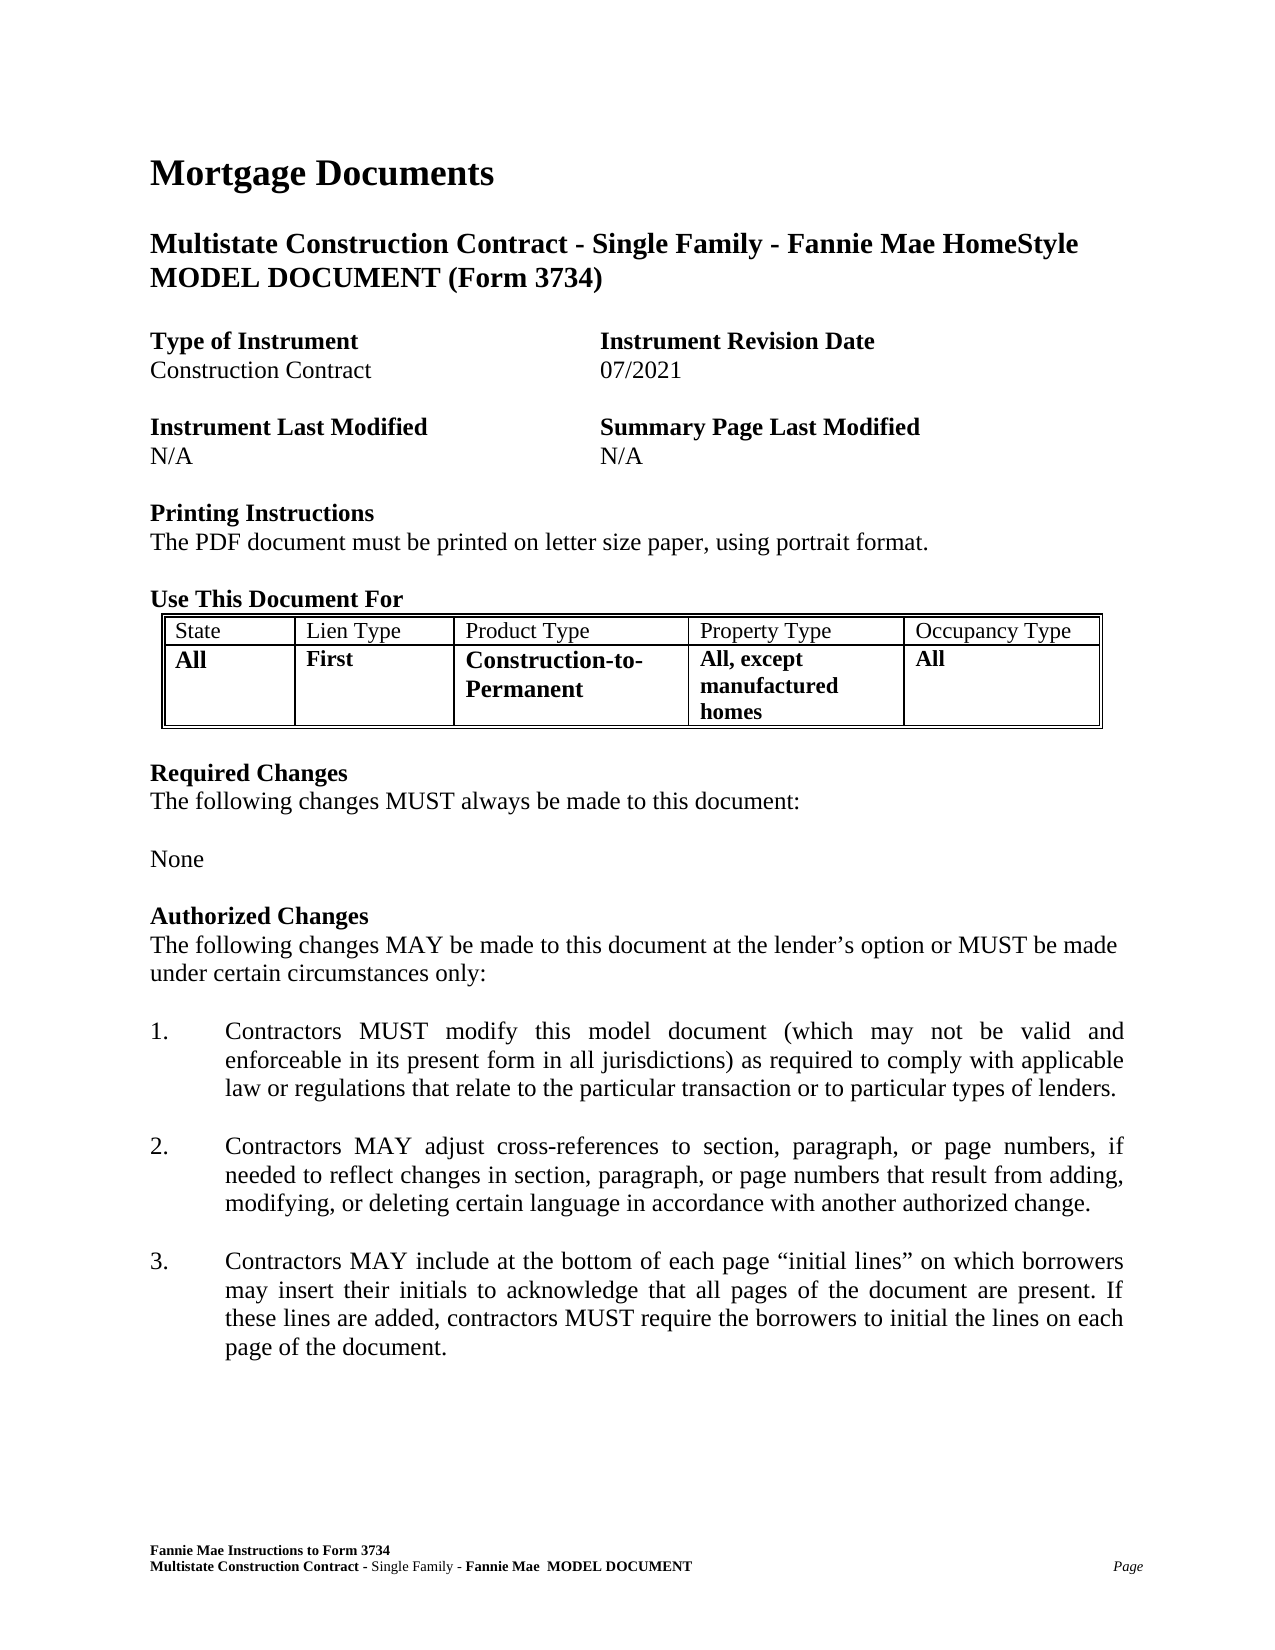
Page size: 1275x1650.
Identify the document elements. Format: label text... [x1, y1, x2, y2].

text N/A N/A [150, 441, 1125, 469]
text Authorized Changes [150, 901, 1125, 930]
text Printing Instructions [150, 498, 1125, 527]
table_cell Construction-to-Permanent [455, 646, 688, 724]
table_cell All [905, 646, 1099, 724]
text The following changes MUST always be made to this document: [150, 786, 1125, 815]
text 3. Contractors MAY include at the bottom of each page “initial lines” on which borrowers may insert their initials to acknowledge that all pages of the document are present. If these lines are added, contractors MUST require the borrowers to initial the lines on each page of the document. [150, 1246, 1125, 1361]
text The following changes MAY be made to this document at the lender’s option or MUST be made under certain circumstances only: [150, 930, 1125, 987]
text Use This Document For [150, 584, 1125, 613]
text Multistate Construction Contract - Single Family - Fannie Mae HomeStyle MODEL DOCUMENT (Form 3734) [150, 226, 1125, 293]
text None [150, 844, 1125, 873]
text The PDF document must be printed on letter size paper, using portrait format. [150, 527, 1125, 556]
text Mortgage Documents [150, 150, 1125, 193]
list Contractors MAY adjust cross-references to section, paragraph, or page numbers, if needed to reflect changes in section, paragraph, or page numbers that result from adding, modifying, or deleting certain language in accordance with another authorized change. [150, 1131, 1125, 1217]
table_header Product Type [455, 618, 688, 644]
list Contractors MUST modify this model document (which may not be valid and enforceable in its present form in all jurisdictions) as required to comply with applicable law or regulations that relate to the particular transaction or to particular types of lenders. [150, 1016, 1125, 1102]
table_cell All, except manufactured homes [689, 646, 903, 724]
table_header Property Type [689, 618, 903, 644]
table_header Occupancy Type [905, 618, 1099, 644]
table_cell All [166, 646, 294, 724]
table_cell First [296, 646, 453, 724]
text Instrument Last Modified Summary Page Last Modified [150, 412, 1125, 441]
table_header Lien Type [296, 618, 453, 644]
text Required Changes [150, 758, 1125, 786]
text Type of Instrument Instrument Revision Date [150, 326, 1125, 355]
text Construction Contract 07/2021 [150, 355, 1125, 384]
table_header State [166, 618, 294, 644]
